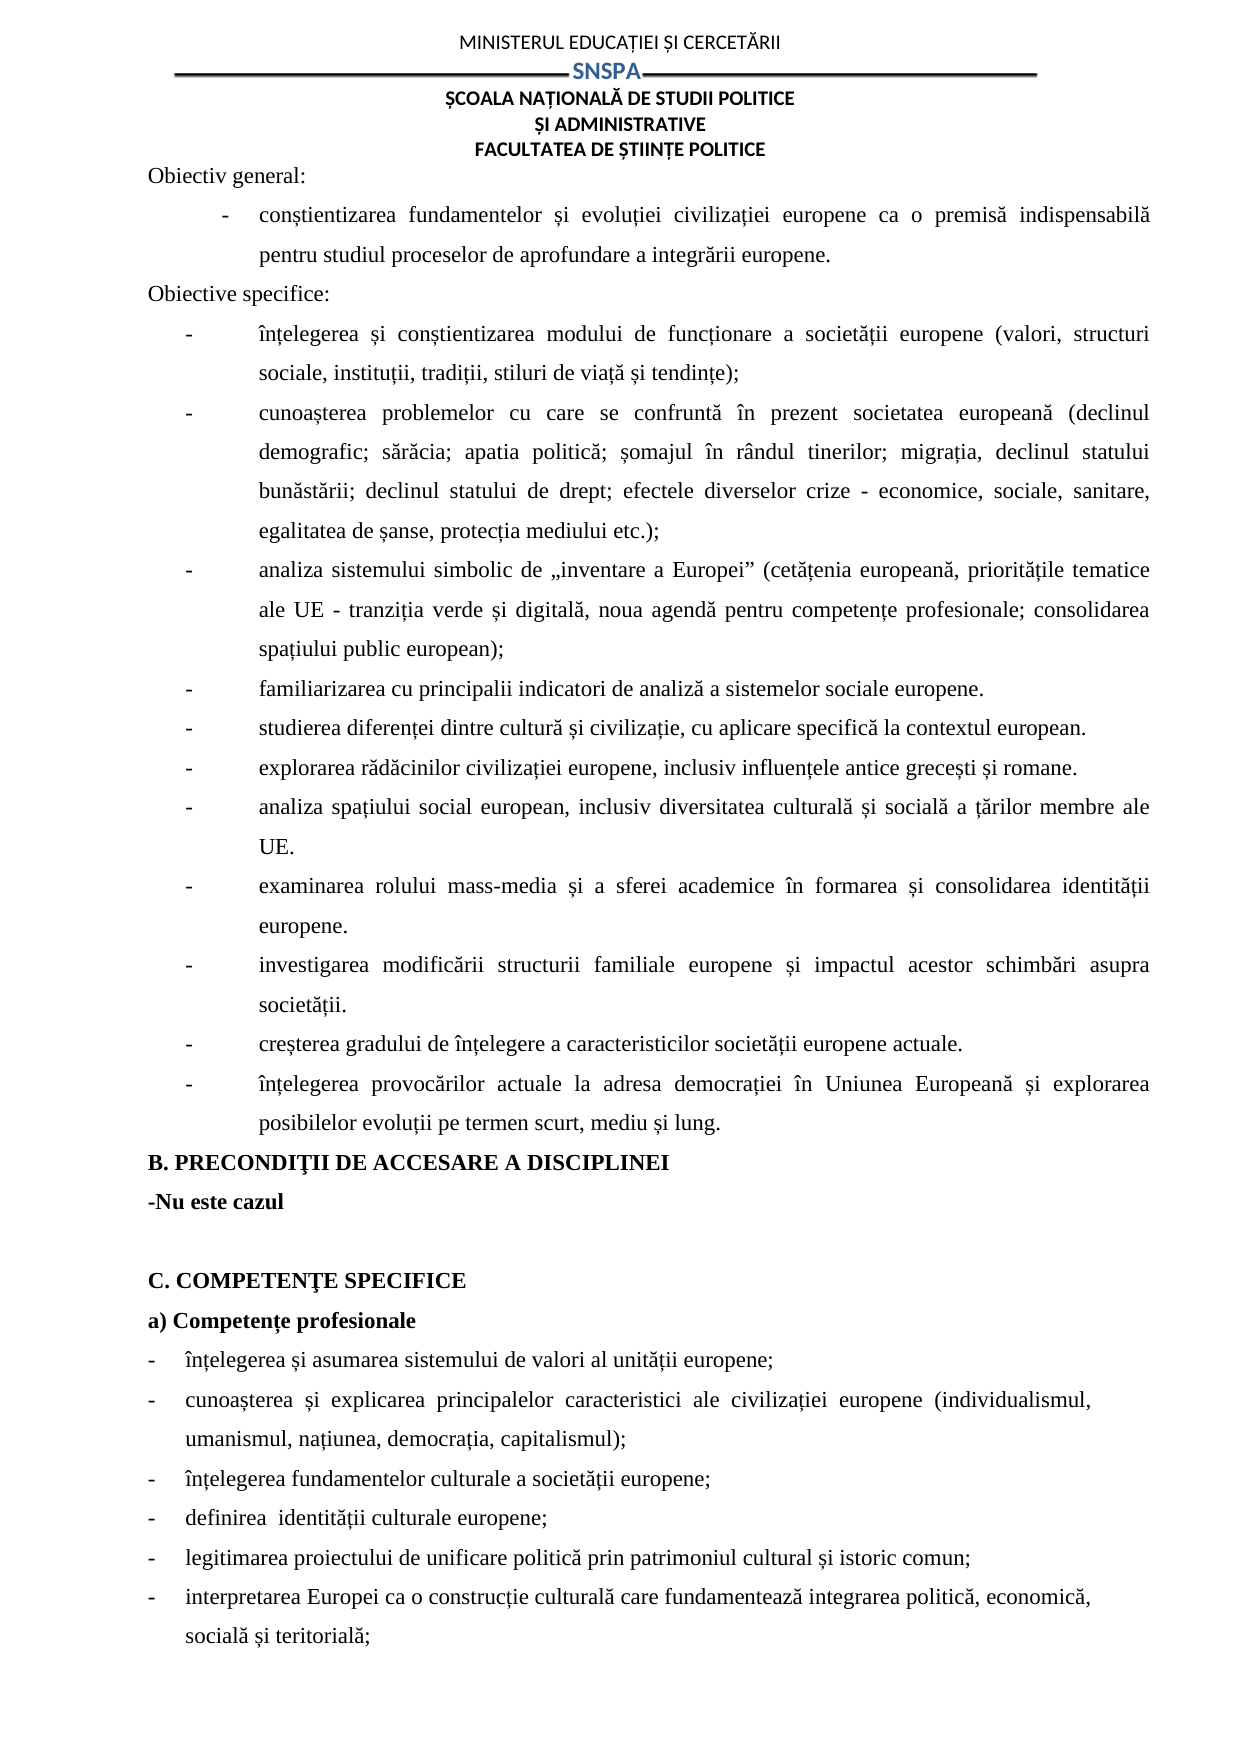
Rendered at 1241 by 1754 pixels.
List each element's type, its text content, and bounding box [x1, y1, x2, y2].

list legitimarea proiectului de unificare politică prin patrimoniul cultural și istoric comun; [148, 1543, 1093, 1570]
list înțelegerea și conștientizarea modului de funcționare a societății europene (valori, structuri sociale, instituții, tradiții, stiluri de viață și tendințe); [185, 320, 1152, 386]
list conștientizarea fundamentelor și evoluției civilizației europene ca o premisă indispensabilă pentru studiul proceselor de aprofundare a integrării europene. [221, 201, 1152, 267]
picture [172, 73, 573, 80]
list analiza sistemului simbolic de „inventare a Europei” (cetățenia europeană, prioritățile tematice ale UE - tranziția verde și digitală, noua agendă pentru competențe profesionale; consolidarea spațiului public european); [185, 557, 1152, 662]
list creșterea gradului de înțelegere a caracteristicilor societății europene actuale. [185, 1030, 1152, 1057]
list examinarea rolului mass-media și a sferei academice în formarea și consolidarea identității europene. [185, 872, 1152, 938]
list analiza spațiului social european, inclusiv diversitatea culturală și socială a țărilor membre ale UE. [185, 793, 1152, 859]
list definirea identității culturale europene; [148, 1504, 1093, 1530]
text Obiectiv general: [148, 162, 1152, 188]
list interpretarea Europei ca o construcție culturală care fundamentează integrarea politică, economică, socială și teritorială; [148, 1583, 1093, 1649]
list înțelegerea și asumarea sistemului de valori al unității europene; [148, 1346, 1093, 1372]
list cunoașterea problemelor cu care se confruntă în prezent societatea europeană (declinul demografic; sărăcia; apatia politică; șomajul în rândul tinerilor; migrația, declinul statului bunăstării; declinul statului de drept; efectele diverselor crize - economice, sociale, sanitare, egalitatea de șanse, protecția mediului etc.); [185, 399, 1152, 543]
text C. COMPETENŢE SPECIFICE [148, 1267, 1152, 1293]
text -Nu este cazul [148, 1188, 1152, 1214]
list înțelegerea provocărilor actuale la adresa democrației în Uniunea Europeană și explorarea posibilelor evoluții pe termen scurt, mediu și lung. [185, 1070, 1152, 1136]
list investigarea modificării structurii familiale europene și impactul acestor schimbări asupra societății. [185, 951, 1152, 1017]
list familiarizarea cu principalii indicatori de analiză a sistemelor sociale europene. [185, 675, 1152, 701]
list înțelegerea fundamentelor culturale a societății europene; [148, 1464, 1093, 1491]
text B. PRECONDIŢII DE ACCESARE A DISCIPLINEI [148, 1149, 1152, 1175]
list cunoașterea și explicarea principalelor caracteristici ale civilizației europene (individualismul, umanismul, națiunea, democrația, capitalismul); [148, 1386, 1093, 1451]
list studierea diferenței dintre cultură și civilizație, cu aplicare specifică la contextul european. [185, 714, 1152, 741]
text Obiective specifice: [148, 280, 1152, 307]
list explorarea rădăcinilor civilizației europene, inclusiv influențele antice grecești și romane. [185, 754, 1152, 780]
picture [640, 73, 1041, 80]
text a) Competențe profesionale [148, 1307, 1093, 1333]
